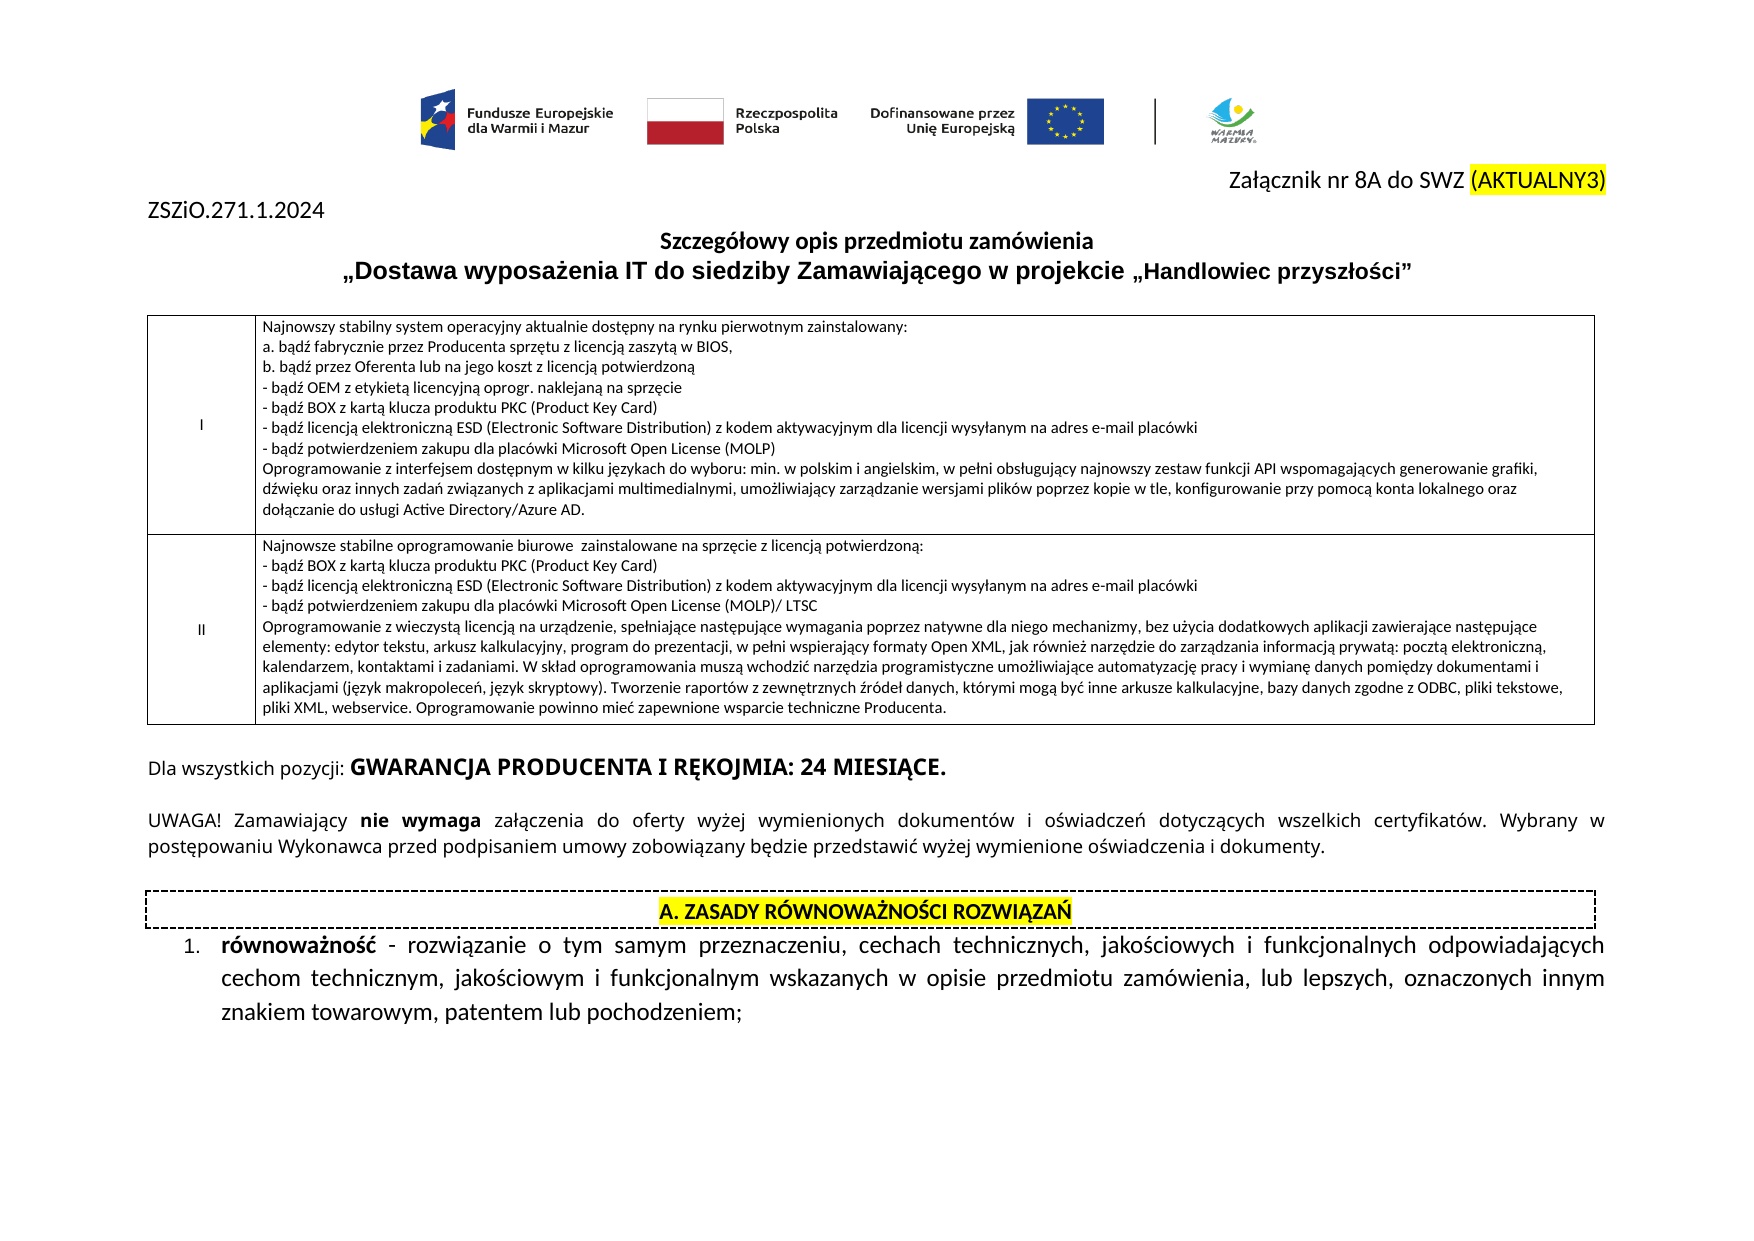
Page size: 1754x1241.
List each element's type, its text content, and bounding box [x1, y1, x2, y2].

table_cell II [148, 535, 255, 724]
table_header A. ZASADY RÓWNOWAŻNOŚCI ROZWIĄZAŃ [146, 890, 1595, 927]
table_cell I [148, 316, 255, 534]
picture [404, 73, 1350, 165]
text UWAGA! Zamawiający nie wymaga załączenia do oferty wyżej wymienionych dokumentów i oświadczeń dotyczących wszelkich certyfikatów. Wybrany w postępowaniu Wykonawca przed podpisaniem umowy zobowiązany będzie przedstawić wyżej wymienione oświadczenia i dokumenty. [148, 808, 1606, 859]
table_cell Najnowsze stabilne oprogramowanie biurowe zainstalowane na sprzęcie z licencją potwierdzoną: - bądź BOX z kartą klucza produktu PKC (Product Key Card) - bądź licencją elektroniczną ESD (Electronic Software Distribution) z kodem aktywacyjnym dla licencji wysyłanym na adres e-mail placówki - bądź potwierdzeniem zakupu dla placówki Microsoft Open License (MOLP)/ LTSC Oprogramowanie z wieczystą licencją na urządzenie, spełniające następujące wymagania poprzez natywne dla niego mechanizmy, bez użycia dodatkowych aplikacji zawierające następujące elementy: edytor tekstu, arkusz kalkulacyjny, program do prezentacji, w pełni wspierający formaty Open XML, jak również narzędzie do zarządzania informacją prywatą: pocztą elektroniczną, kalendarzem, kontaktami i zadaniami. W skład oprogramowania muszą wchodzić narzędzia programistyczne umożliwiające automatyzację pracy i wymianę danych pomiędzy dokumentami i aplikacjami (język makropoleceń, język skryptowy). Tworzenie raportów z zewnętrznych źródeł danych, którymi mogą być inne arkusze kalkulacyjne, bazy danych zgodne z ODBC, pliki tekstowe, pliki XML, webservice. Oprogramowanie powinno mieć zapewnione wsparcie techniczne Producenta. [256, 535, 1594, 724]
list równoważność - rozwiązanie o tym samym przeznaczeniu, cechach technicznych, jakościowych i funkcjonalnych odpowiadających cechom technicznym, jakościowym i funkcjonalnym wskazanych w opisie przedmiotu zamówienia, lub lepszych, oznaczonych innym znakiem towarowym, patentem lub pochodzeniem; [183, 929, 1606, 1026]
text Dla wszystkich pozycji: GWARANCJA PRODUCENTA I RĘKOJMIA: 24 MIESIĄCE. [148, 751, 1606, 782]
table_cell Najnowszy stabilny system operacyjny aktualnie dostępny na rynku pierwotnym zainstalowany: a. bądź fabrycznie przez Producenta sprzętu z licencją zaszytą w BIOS, b. bądź przez Oferenta lub na jego koszt z licencją potwierdzoną - bądź OEM z etykietą licencyjną oprogr. naklejaną na sprzęcie - bądź BOX z kartą klucza produktu PKC (Product Key Card) - bądź licencją elektroniczną ESD (Electronic Software Distribution) z kodem aktywacyjnym dla licencji wysyłanym na adres e-mail placówki - bądź potwierdzeniem zakupu dla placówki Microsoft Open License (MOLP) Oprogramowanie z interfejsem dostępnym w kilku językach do wyboru: min. w polskim i angielskim, w pełni obsługujący najnowszy zestaw funkcji API wspomagających generowanie grafiki, dźwięku oraz innych zadań związanych z aplikacjami multimedialnymi, umożliwiający zarządzanie wersjami plików poprzez kopie w tle, konfigurowanie przy pomocą konta lokalnego oraz dołączanie do usługi Active Directory/Azure AD. [256, 316, 1594, 534]
